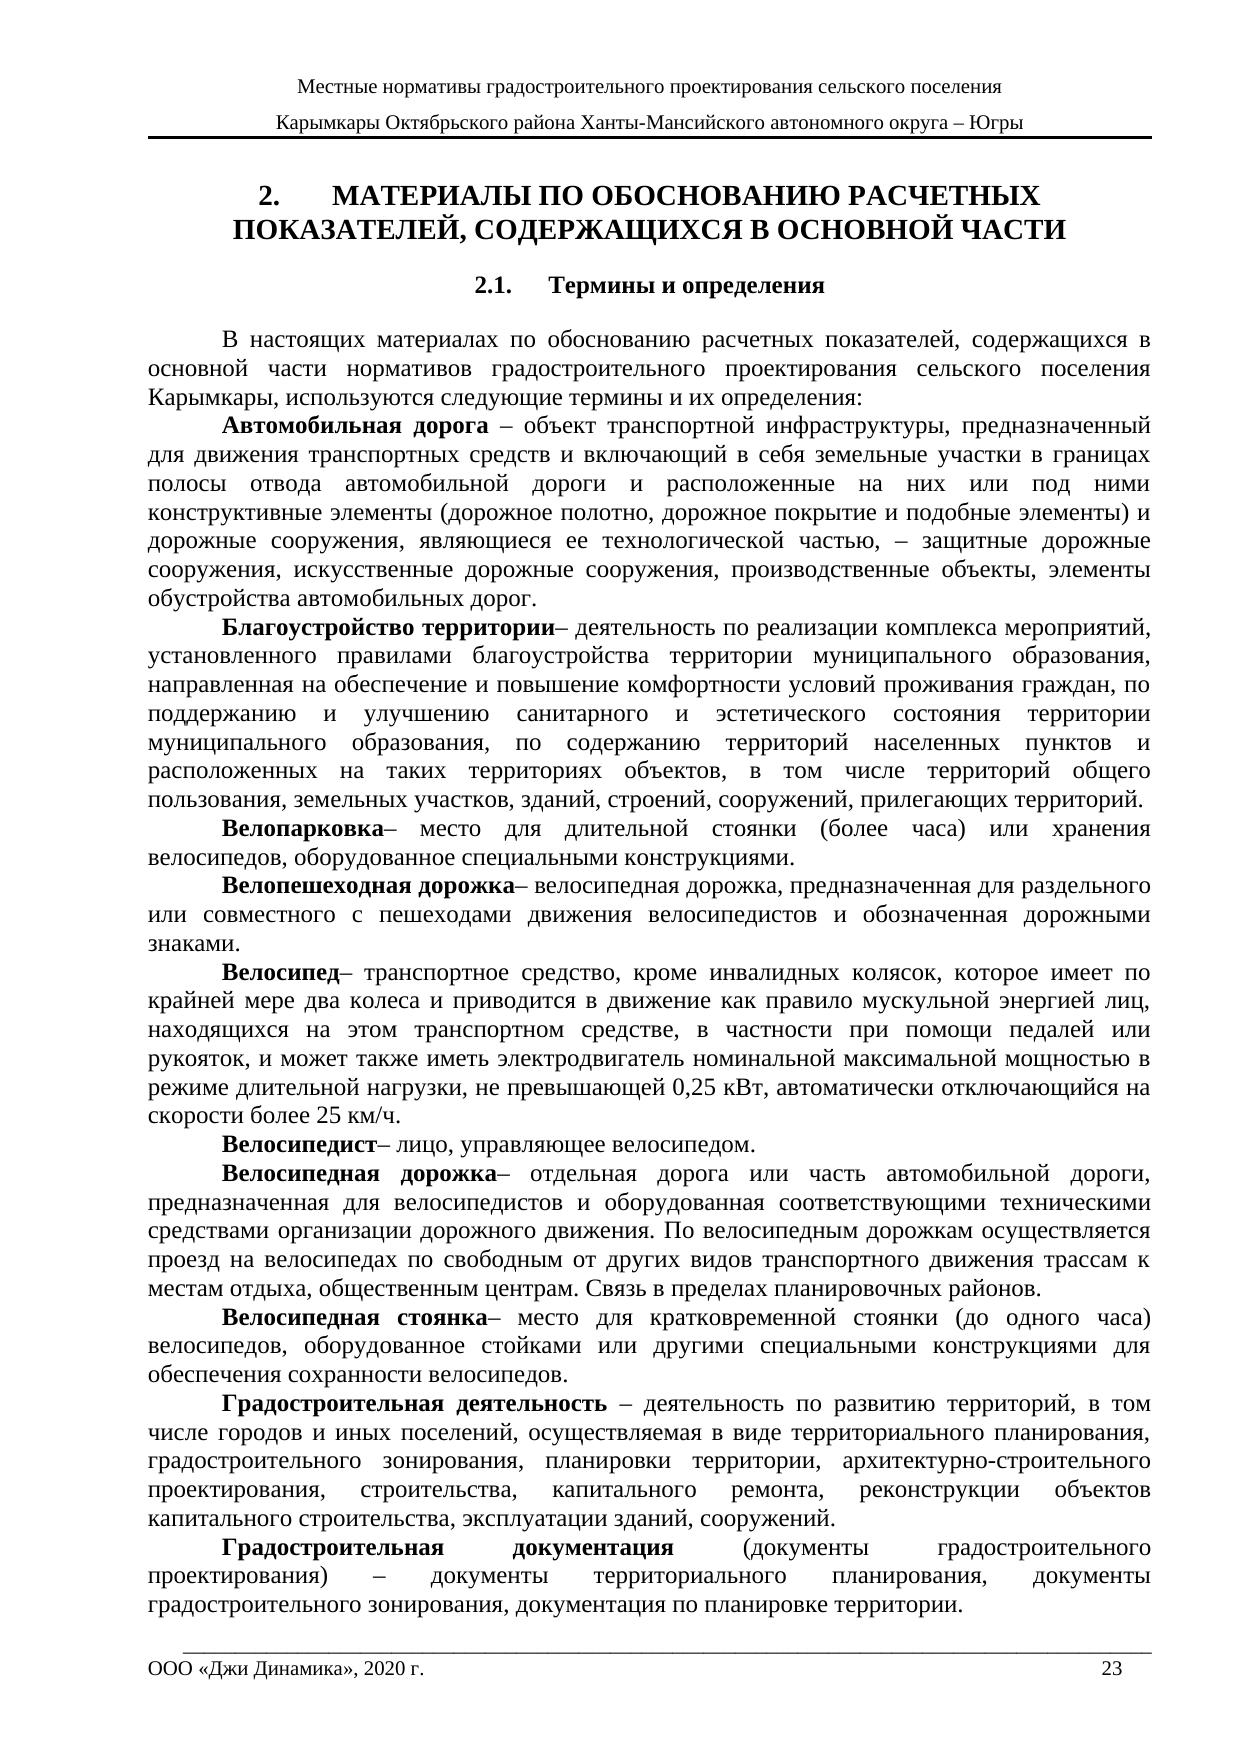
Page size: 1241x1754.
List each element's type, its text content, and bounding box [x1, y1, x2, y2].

text Велосипедная дорожка– отдельная дорога или часть автомобильной дороги, предназначенная для велосипедистов и оборудованная соответствующими техническими средствами организации дорожного движения. По велосипедным дорожкам осуществляется проезд на велосипедах по свободным от других видов транспортного движения трассам к местам отдыха, общественным центрам. Связь в пределах планировочных районов. [148, 1158, 1152, 1302]
text Велопарковка– место для длительной стоянки (более часа) или хранения велосипедов, оборудованное специальными конструкциями. [148, 813, 1152, 871]
text Велосипедная стоянка– место для кратковременной стоянки (до одного часа) велосипедов, оборудованное стойками или другими специальными конструкциями для обеспечения сохранности велосипедов. [148, 1302, 1152, 1388]
text Градостроительная документация (документы градостроительного проектирования) – документы территориального планирования, документы градостроительного зонирования, документация по планировке территории. [148, 1532, 1152, 1618]
subtitle Термины и определения [148, 271, 1152, 299]
text В настоящих материалах по обоснованию расчетных показателей, содержащихся в основной части нормативов градостроительного проектирования сельского поселения Карымкары, используются следующие термины и их определения: [148, 324, 1152, 411]
text Велопешеходная дорожка– велосипедная дорожка, предназначенная для раздельного или совместного с пешеходами движения велосипедистов и обозначенная дорожными знаками. [148, 871, 1152, 957]
text Велосипедист– лицо, управляющее велосипедом. [148, 1129, 1152, 1158]
text Градостроительная деятельность – деятельность по развитию территорий, в том числе городов и иных поселений, осуществляемая в виде территориального планирования, градостроительного зонирования, планировки территории, архитектурно-строительного проектирования, строительства, капитального ремонта, реконструкции объектов капитального строительства, эксплуатации зданий, сооружений. [148, 1388, 1152, 1532]
text Благоустройство территории– деятельность по реализации комплекса мероприятий, установленного правилами благоустройства территории муниципального образования, направленная на обеспечение и повышение комфортности условий проживания граждан, по поддержанию и улучшению санитарного и эстетического состояния территории муниципального образования, по содержанию территорий населенных пунктов и расположенных на таких территориях объектов, в том числе территорий общего пользования, земельных участков, зданий, строений, сооружений, прилегающих территорий. [148, 612, 1152, 813]
text Велосипед– транспортное средство, кроме инвалидных колясок, которое имеет по крайней мере два колеса и приводится в движение как правило мускульной энергией лиц, находящихся на этом транспортном средстве, в частности при помощи педалей или рукояток, и может также иметь электродвигатель номинальной максимальной мощностью в режиме длительной нагрузки, не превышающей 0,25 кВт, автоматически отключающийся на скорости более 25 км/ч. [148, 957, 1152, 1129]
subtitle Материалы по обоснованию расчетных показателей, содержащихся в основной части [148, 178, 1152, 246]
text Автомобильная дорога – объект транспортной инфраструктуры, предназначенный для движения транспортных средств и включающий в себя земельные участки в границах полосы отвода автомобильной дороги и расположенные на них или под ними конструктивные элементы (дорожное полотно, дорожное покрытие и подобные элементы) и дорожные сооружения, являющиеся ее технологической частью, – защитные дорожные сооружения, искусственные дорожные сооружения, производственные объекты, элементы обустройства автомобильных дорог. [148, 411, 1152, 612]
